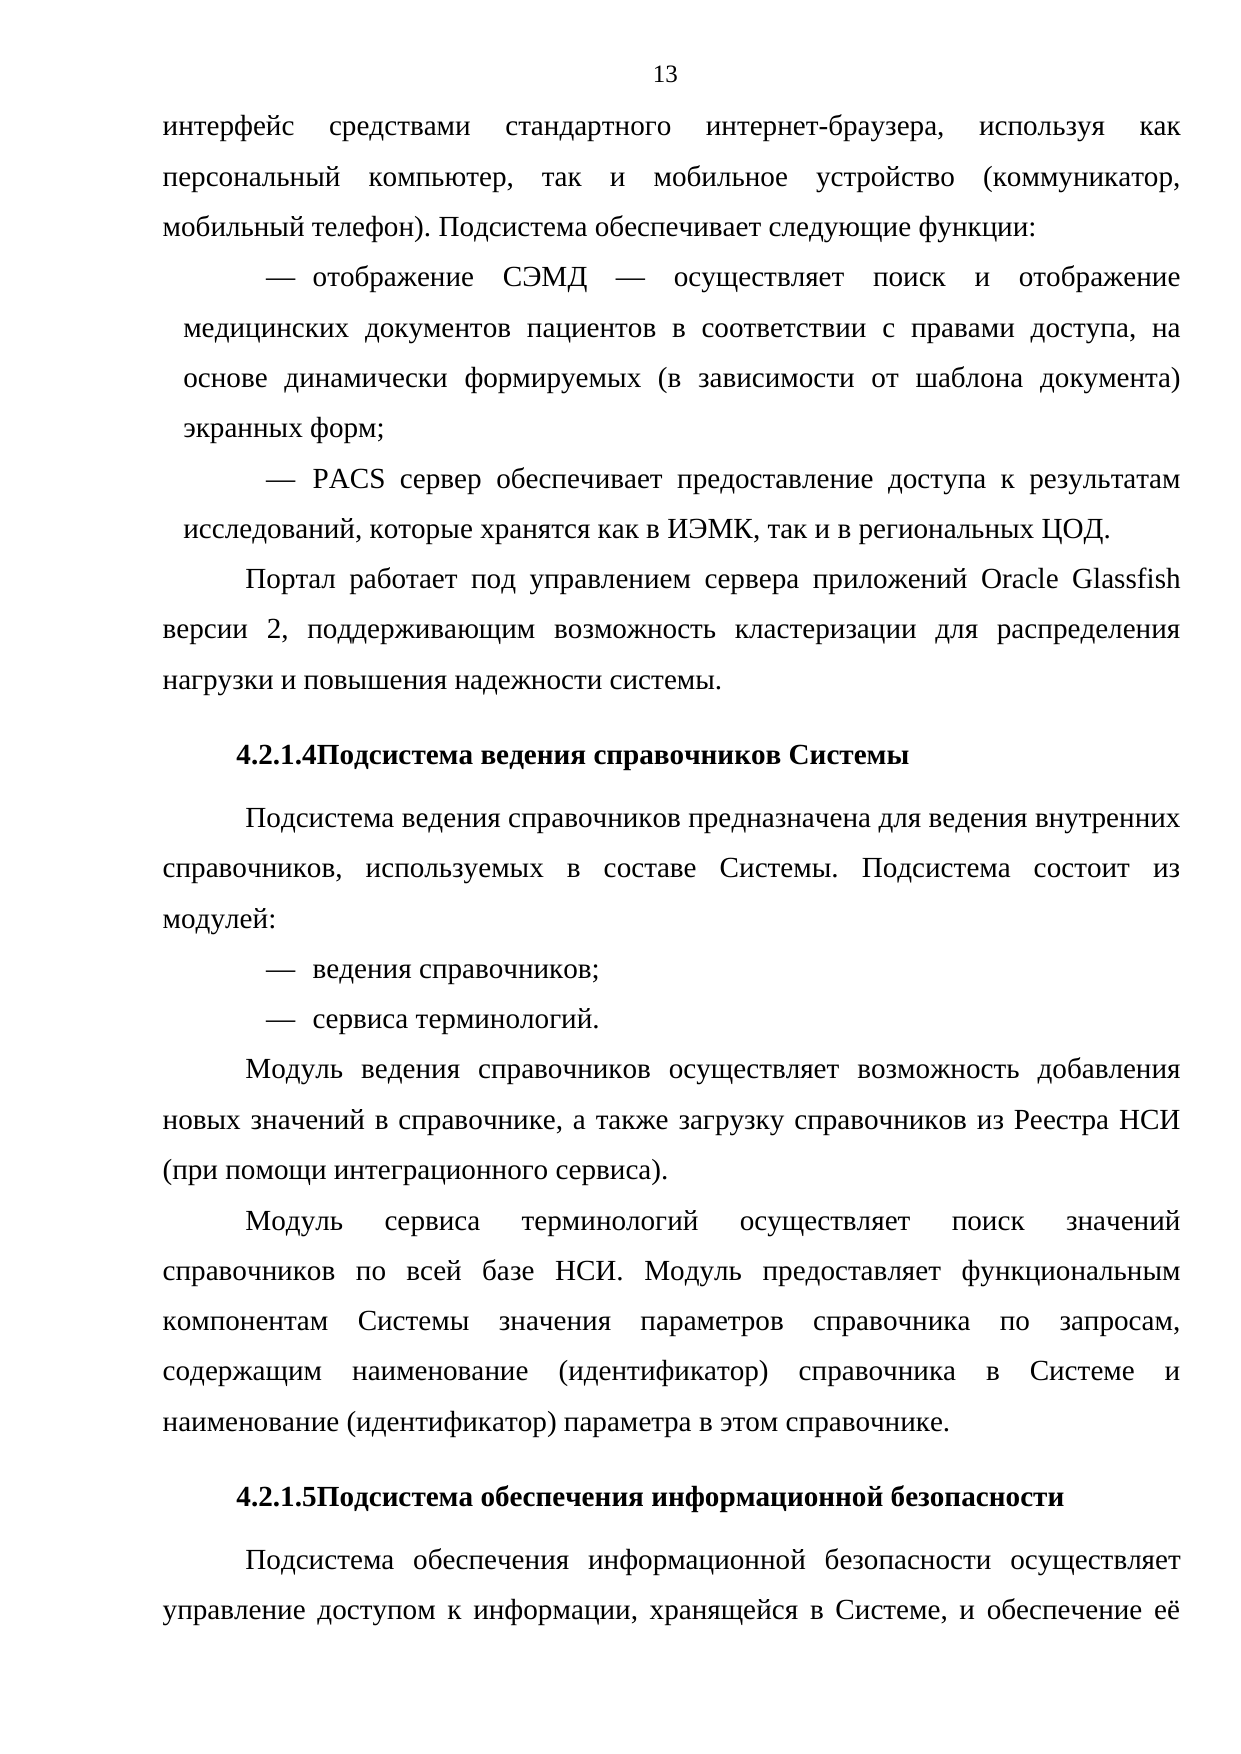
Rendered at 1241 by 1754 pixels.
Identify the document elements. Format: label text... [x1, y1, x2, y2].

text Модуль ведения справочников осуществляет возможность добавления новых значений в справочнике, а также загрузку справочников из Реестра НСИ (при помощи интеграционного сервиса). [162, 1052, 1181, 1186]
text Подсистема ведения справочников предназначена для ведения внутренних справочников, используемых в составе Системы. Подсистема состоит из модулей: [162, 800, 1181, 934]
subtitle Подсистема обеспечения информационной безопасности [236, 1479, 1181, 1513]
list отображение СЭМД — осуществляет поиск и отображение медицинских документов пациентов в соответствии с правами доступа, на основе динамически формируемых (в зависимости от шаблона документа) экранных форм; [183, 259, 1181, 444]
text Портал работает под управлением сервера приложений Oracle Glassfish версии 2, поддерживающим возможность кластеризации для распределения нагрузки и повышения надежности системы. [162, 561, 1181, 696]
list сервиса терминологий. [183, 1001, 1181, 1035]
list ведения справочников; [183, 951, 1181, 984]
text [162, 108, 1181, 243]
list PACS сервер обеспечивает предоставление доступа к результатам исследований, которые хранятся как в ИЭМК, так и в региональных ЦОД. [183, 461, 1181, 544]
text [162, 1542, 1181, 1626]
subtitle Подсистема ведения справочников Системы [236, 737, 1181, 771]
text Модуль сервиса терминологий осуществляет поиск значений справочников по всей базе НСИ. Модуль предоставляет функциональным компонентам Системы значения параметров справочника по запросам, содержащим наименование (идентификатор) справочника в Системе и наименование (идентификатор) параметра в этом справочнике. [162, 1203, 1181, 1437]
